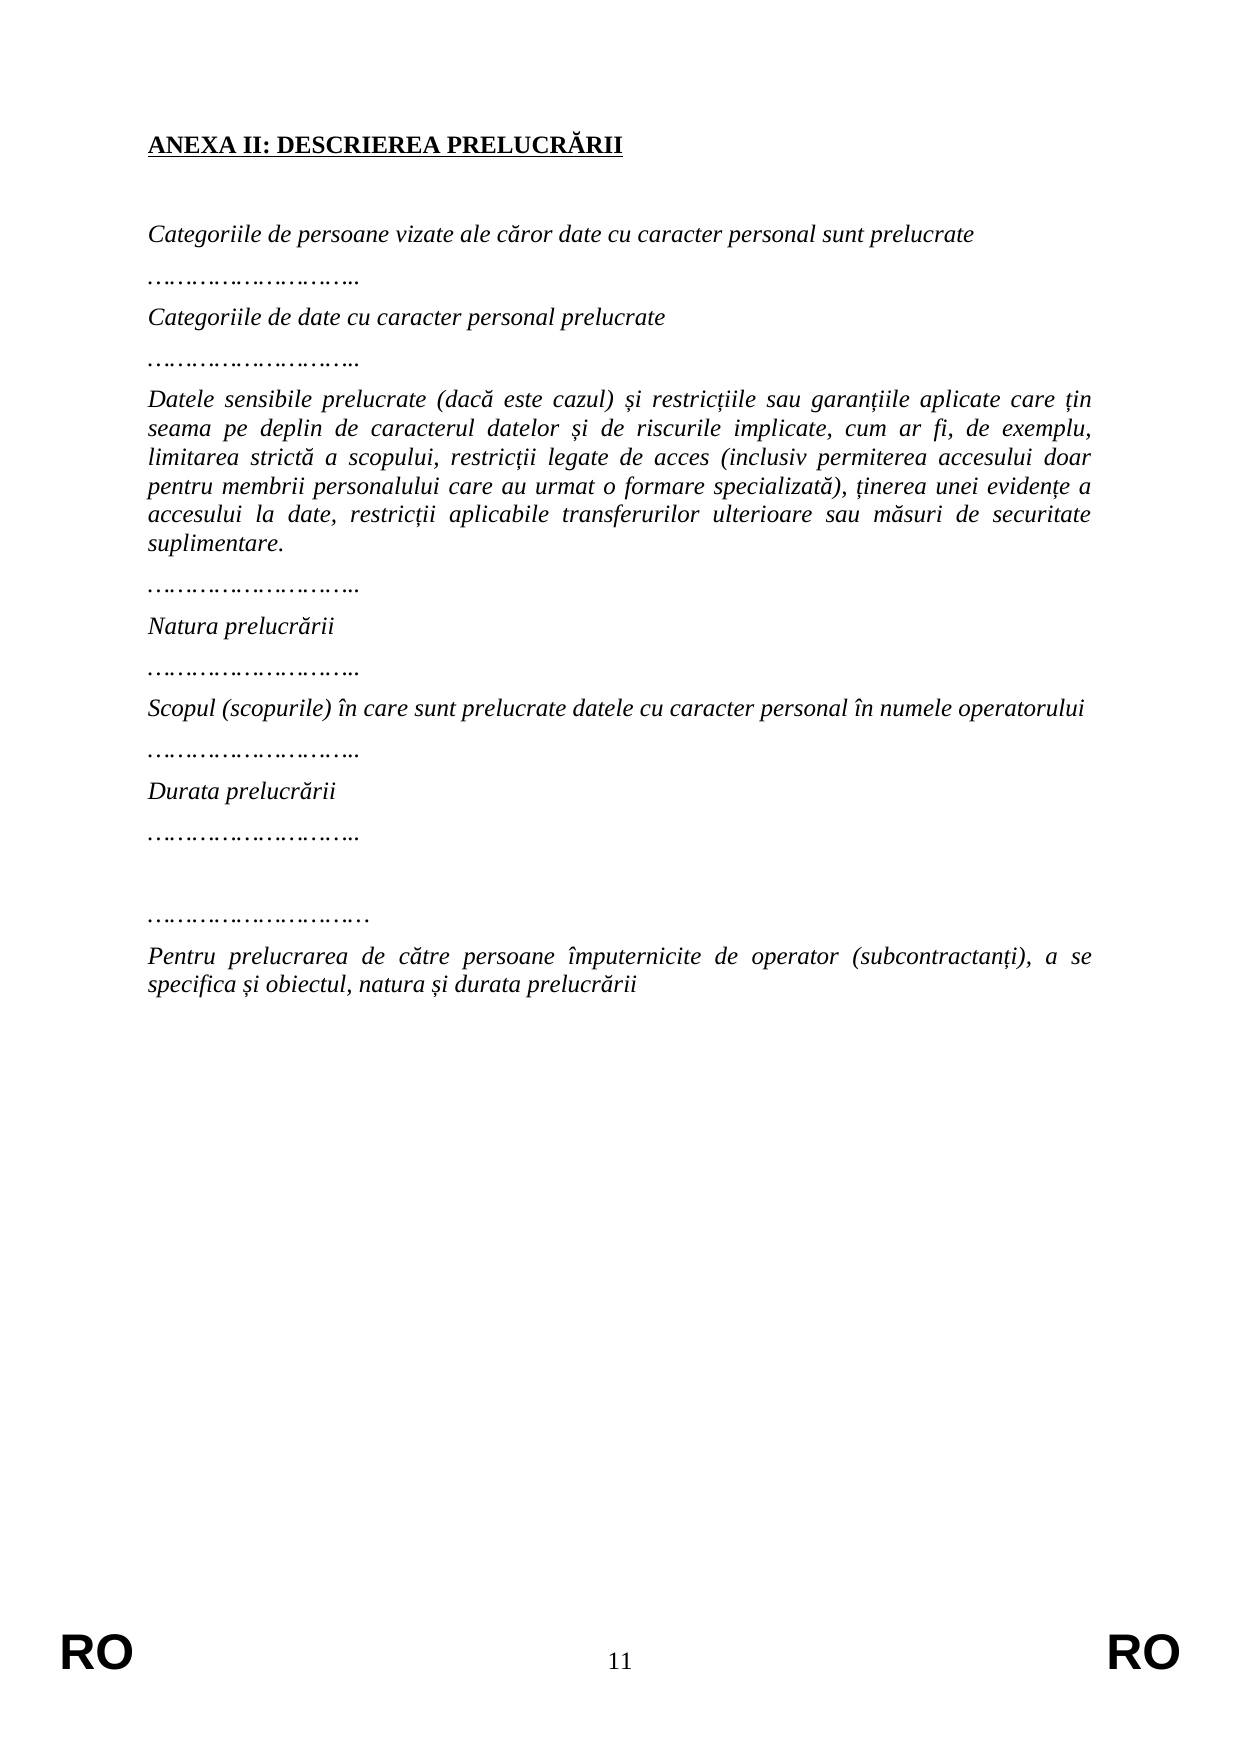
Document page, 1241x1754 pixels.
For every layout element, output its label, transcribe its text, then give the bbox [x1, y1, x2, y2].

text ……………………….. [148, 343, 1093, 372]
text Natura prelucrării [148, 611, 1093, 639]
text ……………………….. [148, 652, 1093, 681]
text Scopul (scopurile) în care sunt prelucrate datele cu caracter personal în numele operatorului [148, 693, 1093, 722]
text ………………………… [148, 899, 1093, 928]
text Durata prelucrării [148, 776, 1093, 804]
text ANEXA II: DESCRIEREA PRELUCRĂRII [148, 131, 1093, 159]
text Datele sensibile prelucrate (dacă este cazul) și restricțiile sau garanțiile aplicate care țin seama pe deplin de caracterul datelor și de riscurile implicate, cum ar fi, de exemplu, limitarea strictă a scopului, restricții legate de acces (inclusiv permiterea accesului doar pentru membrii personalului care au urmat o formare specializată), ținerea unei evidențe a accesului la date, restricții aplicabile transferurilor ulterioare sau măsuri de securitate suplimentare. [148, 384, 1093, 557]
text ……………………….. [148, 569, 1093, 598]
text ……………………….. [148, 817, 1093, 846]
text ……………………….. [148, 261, 1093, 289]
text Categoriile de persoane vizate ale căror date cu caracter personal sunt prelucrate [148, 219, 1093, 248]
text ……………………….. [148, 734, 1093, 763]
text Categoriile de date cu caracter personal prelucrate [148, 302, 1093, 331]
text Pentru prelucrarea de către persoane împuternicite de operator (subcontractanți), a se specifica și obiectul, natura și durata prelucrării [148, 941, 1093, 998]
